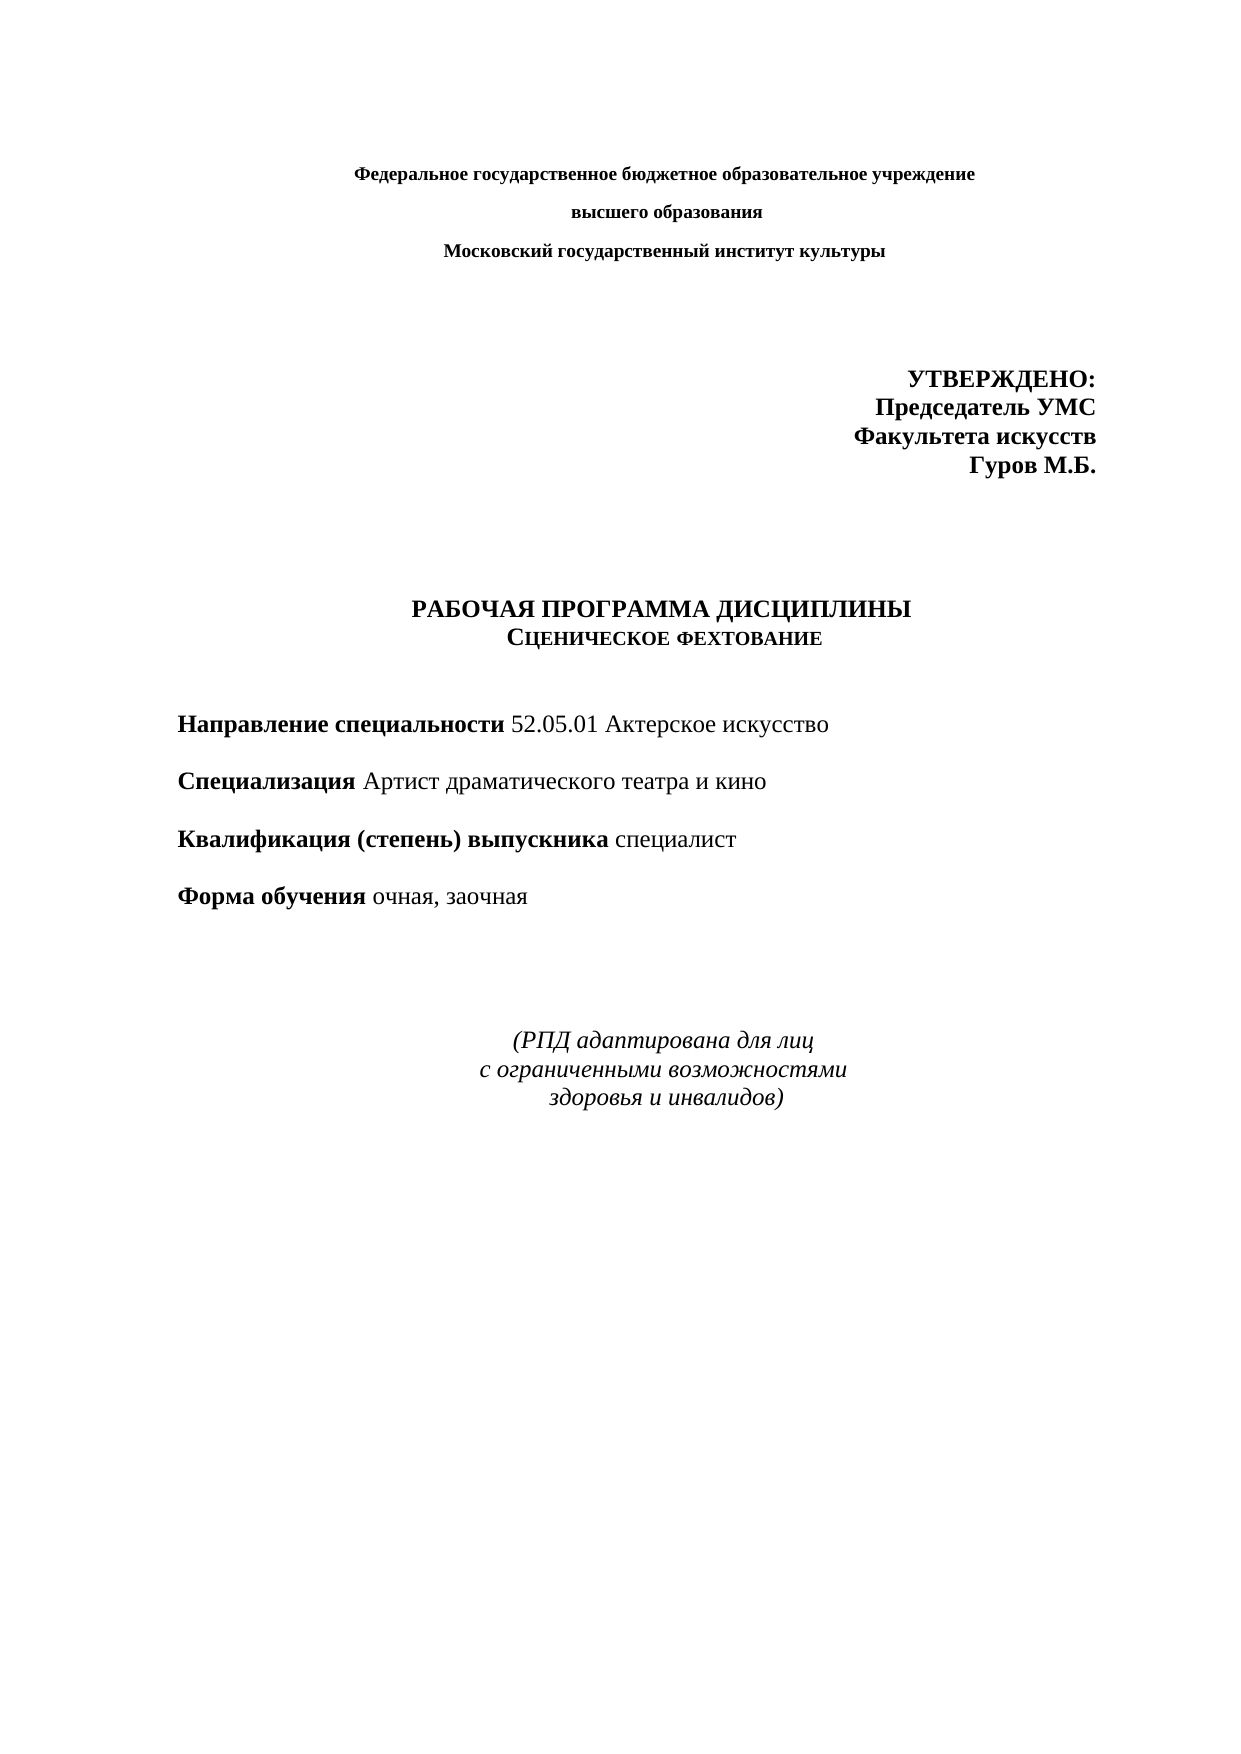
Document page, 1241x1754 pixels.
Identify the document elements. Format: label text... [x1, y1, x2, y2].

text Федеральное государственное бюджетное образовательное учреждение [177, 162, 1152, 201]
text Форма обучения очная, заочная [177, 881, 1152, 910]
text Направление специальности 52.05.01 Актерское искусство [177, 709, 1152, 737]
text высшего образования [177, 201, 1152, 239]
table_header УТВЕРЖДЕНО: Председатель УМС Факультета искусств Гуров М.Б. [665, 364, 1107, 479]
text Специализация Артист драматического театра и кино [177, 766, 1152, 795]
text Московский государственный институт культуры [177, 239, 1152, 277]
text (РПД адаптирована для лиц [177, 1025, 1152, 1054]
text с ограниченными возможностями [177, 1054, 1152, 1082]
text Квалификация (степень) выпускника специалист [177, 824, 1152, 852]
text здоровья и инвалидов) [177, 1082, 1152, 1111]
text РАБОЧАЯ ПРОГРАММА ДИСЦИПЛИНЫ Сценическое фехтование [177, 594, 1152, 651]
